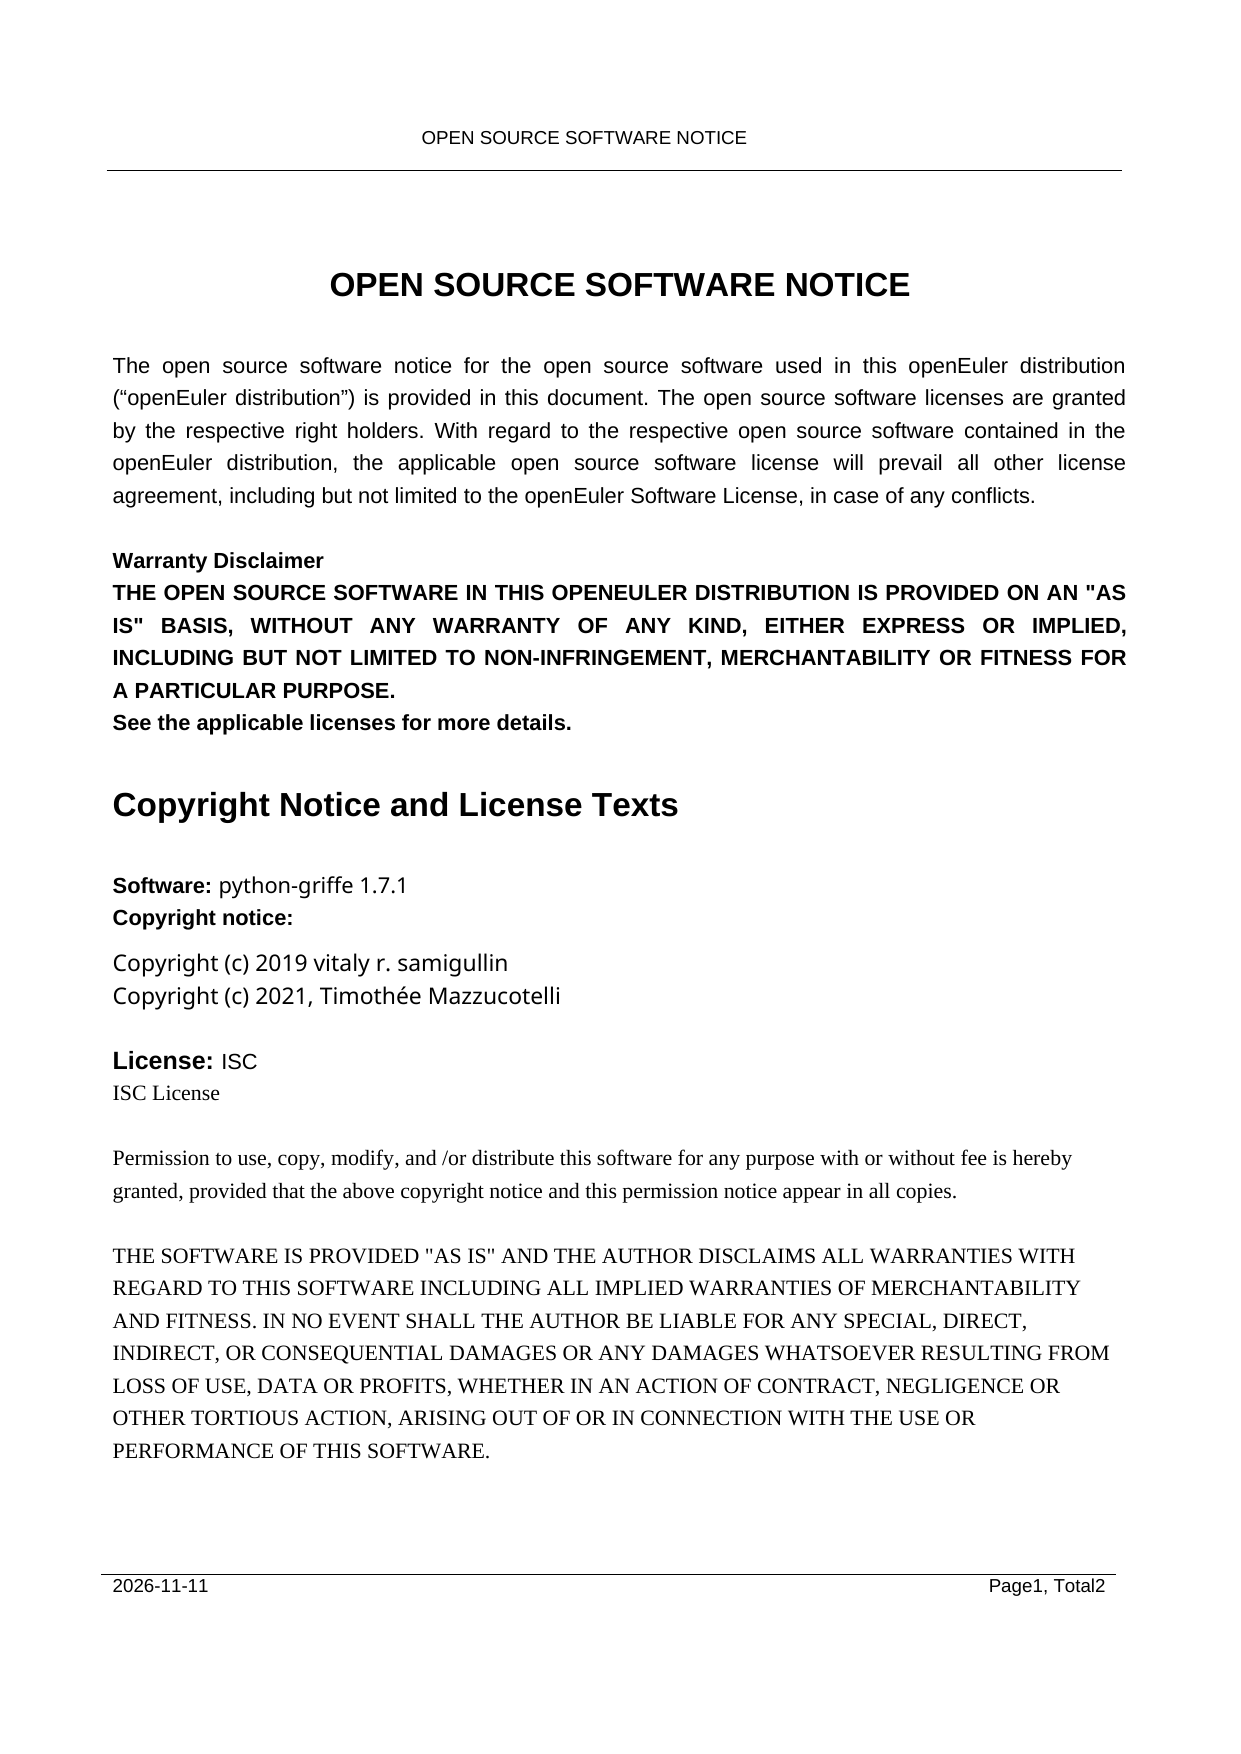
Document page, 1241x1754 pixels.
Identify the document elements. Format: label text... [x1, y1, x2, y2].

text License: ISC [112, 1044, 1128, 1077]
text Copyright notice: [112, 901, 1128, 934]
text Warranty Disclaimer [112, 544, 1128, 576]
text ISC License Permission to use, copy, modify, and /or distribute this software for any purpose with or without fee is hereby granted, provided that the above copyright notice and this permission notice appear in all copies. THE SOFTWARE IS PROVIDED "AS IS" AND THE AUTHOR DISCLAIMS ALL WARRANTIES WITH REGARD TO THIS SOFTWARE INCLUDING ALL IMPLIED WARRANTIES OF MERCHANTABILITY AND FITNESS. IN NO EVENT SHALL THE AUTHOR BE LIABLE FOR ANY SPECIAL, DIRECT, INDIRECT, OR CONSEQUENTIAL DAMAGES OR ANY DAMAGES WHATSOEVER RESULTING FROM LOSS OF USE, DATA OR PROFITS, WHETHER IN AN ACTION OF CONTRACT, NEGLIGENCE OR OTHER TORTIOUS ACTION, ARISING OUT OF OR IN CONNECTION WITH THE USE OR PERFORMANCE OF THIS SOFTWARE. [112, 1077, 1128, 1499]
text Copyright Notice and License Texts [112, 771, 1128, 836]
text OPEN SOURCE SOFTWARE NOTICE [112, 251, 1128, 316]
text The open source software notice for the open source software used in this openEuler distribution (“openEuler distribution”) is provided in this document. The open source software licenses are granted by the respective right holders. With regard to the respective open source software contained in the openEuler distribution, the applicable open source software license will prevail all other license agreement, including but not limited to the openEuler Software License, in case of any conflicts. [112, 349, 1128, 511]
text THE OPEN SOURCE SOFTWARE IN THIS OPENEULER DISTRIBUTION IS PROVIDED ON AN "AS IS" BASIS, WITHOUT ANY WARRANTY OF ANY KIND, EITHER EXPRESS OR IMPLIED, INCLUDING BUT NOT LIMITED TO NON-INFRINGEMENT, MERCHANTABILITY OR FITNESS FOR A PARTICULAR PURPOSE. See the applicable licenses for more details. [112, 576, 1128, 739]
text Copyright (c) 2019 vitaly r. samigullin Copyright (c) 2021, Timothée Mazzucotelli [112, 947, 1128, 1044]
title Software: python-griffe 1.7.1 [112, 869, 1128, 901]
